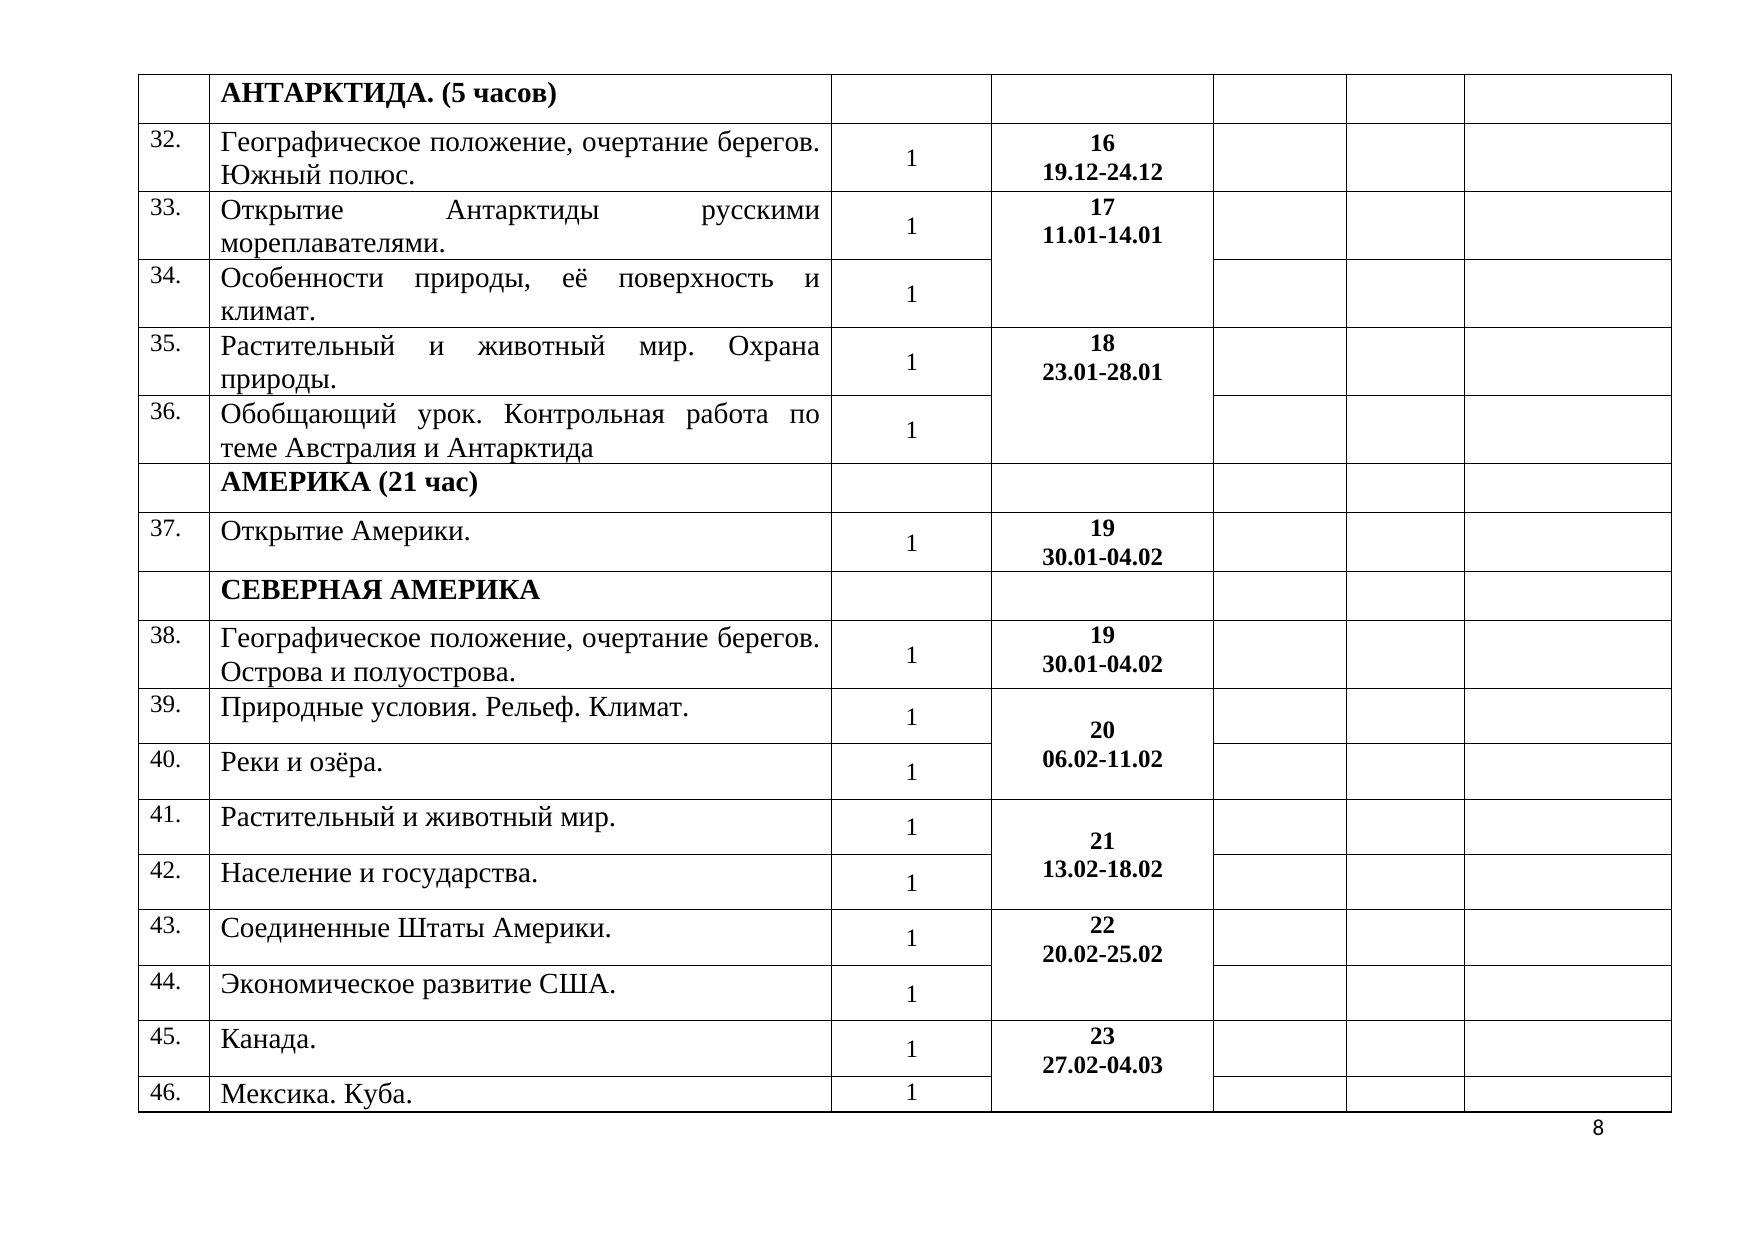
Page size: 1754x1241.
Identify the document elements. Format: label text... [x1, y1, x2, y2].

table_cell [1465, 260, 1671, 327]
table_cell 1 [832, 621, 991, 688]
table_cell [1214, 855, 1346, 909]
table_cell [1347, 910, 1464, 965]
table_cell Канада. [210, 1021, 831, 1076]
table_cell [1347, 464, 1464, 512]
table_cell [1465, 800, 1671, 854]
table_cell 21 13.02-18.02 [992, 800, 1213, 909]
table_cell [1347, 800, 1464, 854]
table_cell 22 20.02-25.02 [992, 910, 1213, 1020]
table_cell [139, 572, 209, 619]
table_cell Соединенные Штаты Америки. [210, 910, 831, 965]
table_cell [1347, 855, 1464, 909]
table_cell [1465, 572, 1671, 619]
table_cell [1214, 910, 1346, 965]
table_cell [1347, 192, 1464, 259]
table_cell [1347, 1021, 1464, 1076]
table_cell [1347, 260, 1464, 327]
table_cell Обобщающий урок. Контрольная работа по теме Австралия и Антарктида [210, 396, 831, 463]
table_cell [139, 260, 209, 327]
table_cell [1214, 464, 1346, 512]
table_cell [992, 464, 1213, 512]
table_cell 17 11.01-14.01 [992, 192, 1213, 327]
table_cell [1465, 910, 1671, 965]
table_cell Географическое положение, очертание берегов. Острова и полуострова. [210, 621, 831, 688]
table_cell 1 [832, 855, 991, 909]
table_cell Особенности природы, её поверхность и климат. [210, 260, 831, 327]
table_cell [1214, 621, 1346, 688]
table_cell Природные условия. Рельеф. Климат. [210, 689, 831, 743]
table_cell 1 [832, 192, 991, 259]
table_cell [1465, 1021, 1671, 1076]
table_cell 1 [832, 1077, 991, 1111]
table_cell [139, 855, 209, 909]
table_cell [1465, 396, 1671, 463]
table_cell [139, 513, 209, 571]
table_cell 1 [832, 910, 991, 965]
table_cell 1 [832, 328, 991, 395]
table_cell [1347, 572, 1464, 619]
table_cell 1 [832, 396, 991, 463]
table_cell [1347, 328, 1464, 395]
table_cell Экономическое развитие США. [210, 966, 831, 1020]
table_cell [1347, 396, 1464, 463]
table_cell Растительный и животный мир. Охрана природы. [210, 328, 831, 395]
table_cell [1214, 396, 1346, 463]
table_cell Население и государства. [210, 855, 831, 909]
table_cell [1347, 75, 1464, 123]
table_cell [139, 744, 209, 798]
table_cell [139, 124, 209, 191]
table_cell СЕВЕРНАЯ АМЕРИКА [210, 572, 831, 619]
table_cell [1214, 744, 1346, 798]
table_cell [1465, 621, 1671, 688]
table_cell 19 30.01-04.02 [992, 621, 1213, 688]
table_cell [1465, 124, 1671, 191]
table_cell [1465, 1077, 1671, 1111]
table_cell [1347, 744, 1464, 798]
table_cell [1214, 572, 1346, 619]
table_cell [1214, 75, 1346, 123]
table_cell [1214, 124, 1346, 191]
table_cell [1214, 1021, 1346, 1076]
table_cell [1347, 1077, 1464, 1111]
table_cell Растительный и животный мир. [210, 800, 831, 854]
table_cell [832, 464, 991, 512]
table_cell [1465, 689, 1671, 743]
table_cell АНТАРКТИДА. (5 часов) [210, 75, 831, 123]
table_cell 1 [832, 1021, 991, 1076]
table_cell 1 [832, 966, 991, 1020]
table_cell [1214, 513, 1346, 571]
table_cell [1347, 621, 1464, 688]
table_cell [832, 75, 991, 123]
table_cell [1465, 855, 1671, 909]
table_cell [1465, 192, 1671, 259]
table_cell [1465, 464, 1671, 512]
table_cell Мексика. Куба. [210, 1077, 831, 1111]
table_cell [139, 966, 209, 1020]
table_cell [139, 75, 209, 123]
table_cell 20 06.02-11.02 [992, 689, 1213, 798]
table_cell 1 [832, 513, 991, 571]
table_cell 1 [832, 124, 991, 191]
table_cell [832, 572, 991, 619]
table_cell [139, 800, 209, 854]
table_cell [1347, 966, 1464, 1020]
table_cell [139, 621, 209, 688]
table_cell [139, 910, 209, 965]
table_cell 1 [832, 800, 991, 854]
table_cell [139, 328, 209, 395]
table_cell 1 [832, 689, 991, 743]
table_cell [1465, 75, 1671, 123]
table_cell [1347, 124, 1464, 191]
table_cell [1347, 513, 1464, 571]
table_cell [1214, 966, 1346, 1020]
table_cell [1465, 513, 1671, 571]
table_cell [139, 1021, 209, 1076]
table_cell 19 30.01-04.02 [992, 513, 1213, 571]
table_cell [1214, 689, 1346, 743]
table_cell [139, 396, 209, 463]
table_cell [1347, 689, 1464, 743]
table_cell 1 [832, 260, 991, 327]
table_cell [1214, 328, 1346, 395]
table_cell [992, 572, 1213, 619]
table_cell [1465, 744, 1671, 798]
table_cell [1214, 260, 1346, 327]
table_cell 1 [832, 744, 991, 798]
table_cell АМЕРИКА (21 час) [210, 464, 831, 512]
table_cell [992, 75, 1213, 123]
table_cell [139, 192, 209, 259]
table_cell [139, 689, 209, 743]
table_cell [1214, 800, 1346, 854]
table_cell [1214, 192, 1346, 259]
table_cell [1465, 328, 1671, 395]
table_cell Географическое положение, очертание берегов. Южный полюс. [210, 124, 831, 191]
table_cell Реки и озёра. [210, 744, 831, 798]
table_cell [139, 1077, 209, 1111]
table_cell 23 27.02-04.03 [992, 1021, 1213, 1111]
table_cell Открытие Америки. [210, 513, 831, 571]
table_cell Открытие Антарктиды русскими мореплавателями. [210, 192, 831, 259]
table_cell 16 19.12-24.12 [992, 124, 1213, 191]
table_cell [139, 464, 209, 512]
table_cell [1465, 966, 1671, 1020]
table_cell [1214, 1077, 1346, 1111]
table_cell 18 23.01-28.01 [992, 328, 1213, 463]
